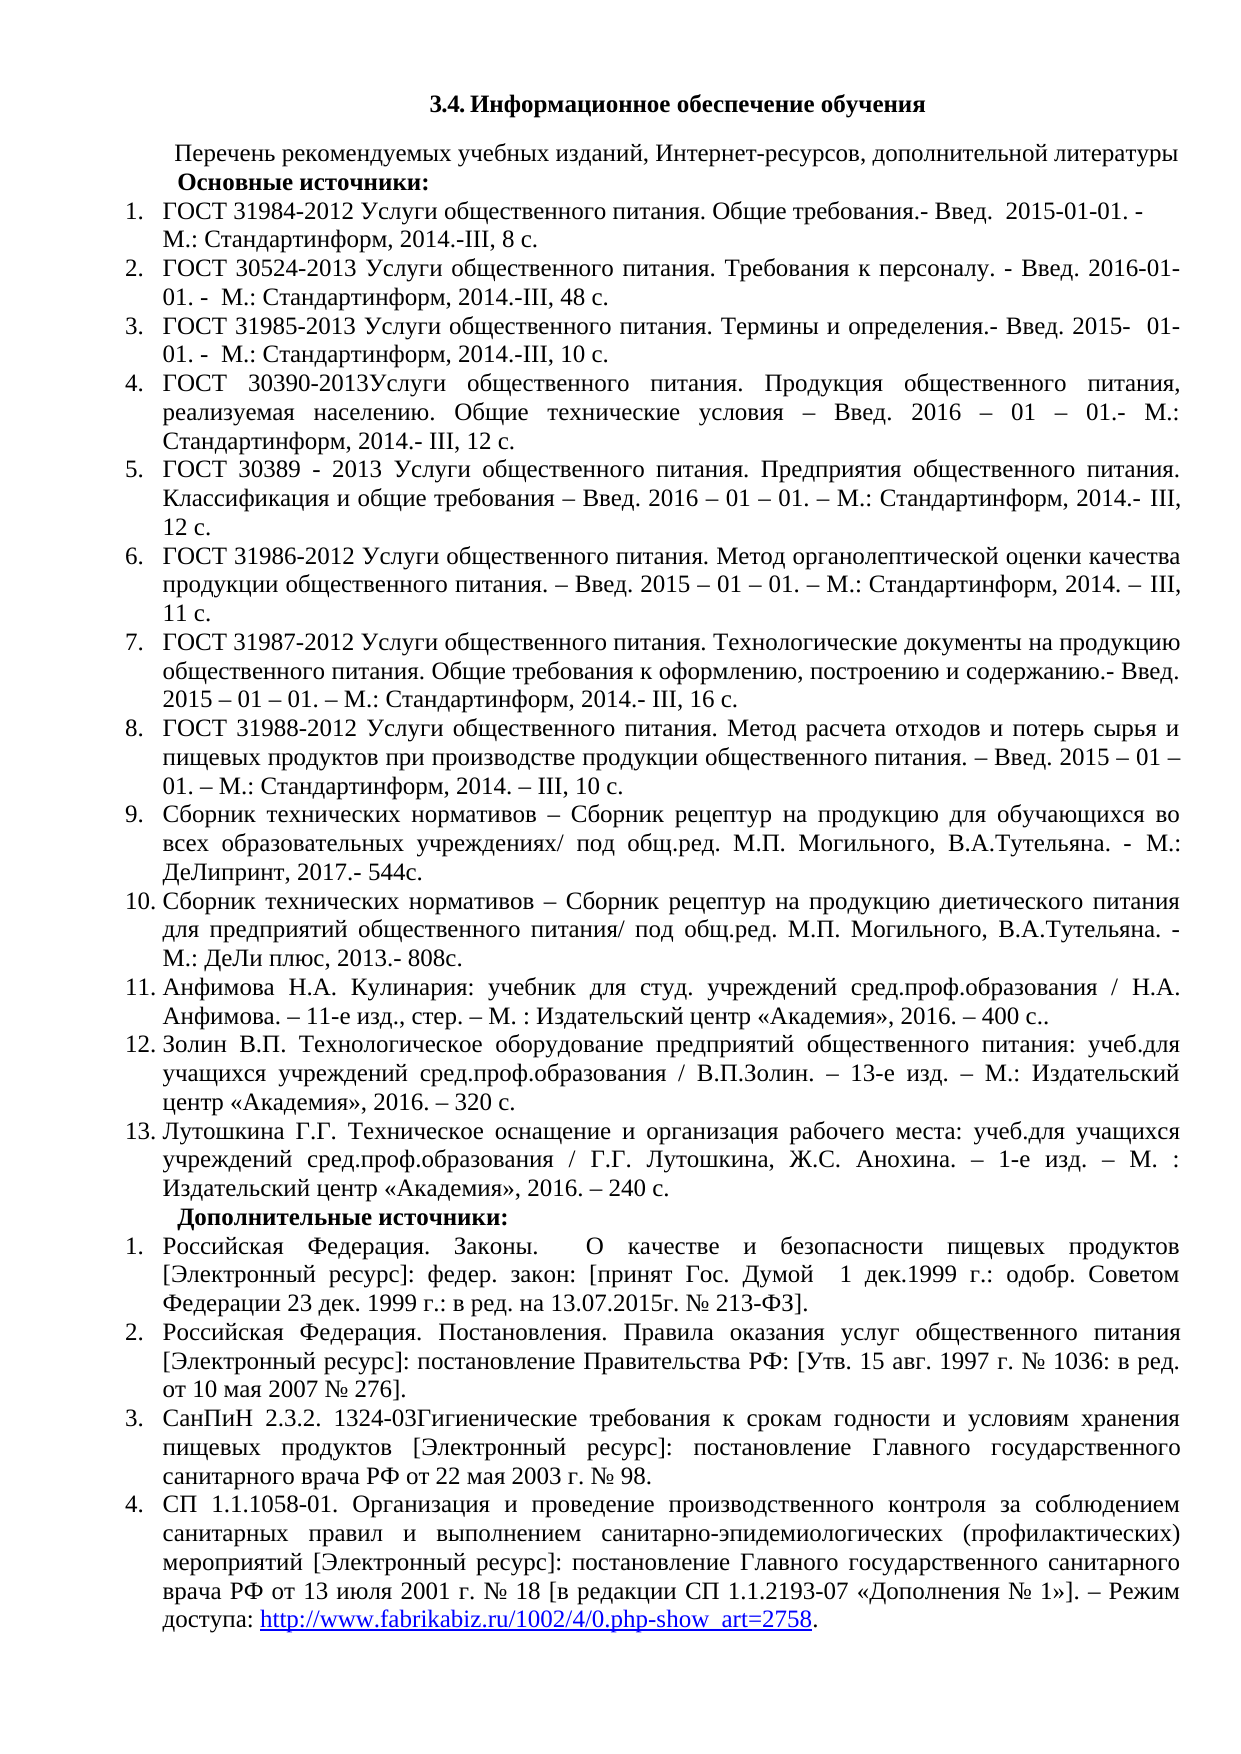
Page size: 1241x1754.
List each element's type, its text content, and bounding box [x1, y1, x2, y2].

list СП 1.1.1058-01. Организация и проведение производственного контроля за соблюдением санитарных правил и выполнением санитарно-эпидемиологических (профилактических) мероприятий [Электронный ресурс]: постановление Главного государственного санитарного врача РФ от 13 июля 2001 г. № 18 [в редакции СП 1.1.2193-07 «Дополнения № 1»]. – Режим доступа: http://www.fabrikabiz.ru/1002/4/0.php-show_art=2758. [125, 1489, 1181, 1633]
list СанПиН 2.3.2. 1324-03Гигиенические требования к срокам годности и условиям хранения пищевых продуктов [Электронный ресурс]: постановление Главного государственного санитарного врача РФ от 22 мая 2003 г. № 98. [125, 1403, 1181, 1489]
list Лутошкина Г.Г. Техническое оснащение и организация рабочего места: учеб.для учащихся учреждений сред.проф.образования / Г.Г. Лутошкина, Ж.С. Анохина. – 1-е изд. – М. : Издательский центр «Академия», 2016. – 240 с. [125, 1116, 1181, 1202]
list Российская Федерация. Постановления. Правила оказания услуг общественного питания [Электронный ресурс]: постановление Правительства РФ: [Утв. 15 авг. 1997 г. № 1036: в ред. от 10 мая 2007 № 276]. [125, 1317, 1181, 1403]
list ГОСТ 30390-2013Услуги общественного питания. Продукция общественного питания, реализуемая населению. Общие технические условия – Введ. 2016 – 01 – 01.- М.: Стандартинформ, 2014.- III, 12 с. [125, 368, 1181, 454]
list Золин В.П. Технологическое оборудование предприятий общественного питания: учеб.для учащихся учреждений сред.проф.образования / В.П.Золин. – 13-е изд. – М.: Издательский центр «Академия», 2016. – 320 с. [125, 1029, 1181, 1116]
list Российская Федерация. Законы. О качестве и безопасности пищевых продуктов [Электронный ресурс]: федер. закон: [принят Гос. Думой 1 дек.1999 г.: одобр. Советом Федерации 23 дек. 1999 г.: в ред. на 13.07.2015г. № 213-ФЗ]. [125, 1231, 1181, 1317]
list Сборник технических нормативов – Сборник рецептур на продукцию диетического питания для предприятий общественного питания/ под общ.ред. М.П. Могильного, В.А.Тутельяна. - М.: ДеЛи плюс, 2013.- 808с. [125, 886, 1181, 972]
list Анфимова Н.А. Кулинария: учебник для студ. учреждений сред.проф.образования / Н.А. Анфимова. – 11-е изд., стер. – М. : Издательский центр «Академия», 2016. – 400 с.. [125, 972, 1181, 1029]
list ГОСТ 30524-2013 Услуги общественного питания. Требования к персоналу. - Введ. 2016-01-01. - М.: Стандартинформ, 2014.-III, 48 с. [125, 253, 1181, 311]
text Основные источники: [177, 167, 1181, 196]
text Дополнительные источники: [177, 1202, 1181, 1231]
text 3.4. Информационное обеспечение обучения [174, 89, 1181, 117]
list ГОСТ 31984-2012 Услуги общественного питания. Общие требования.- Введ. 2015-01-01. - М.: Стандартинформ, 2014.-III, 8 с. [125, 196, 1181, 253]
list Сборник технических нормативов – Сборник рецептур на продукцию для обучающихся во всех образовательных учреждениях/ под общ.ред. М.П. Могильного, В.А.Тутельяна. - М.: ДеЛипринт, 2017.- 544с. [125, 799, 1181, 886]
list ГОСТ 31987-2012 Услуги общественного питания. Технологические документы на продукцию общественного питания. Общие требования к оформлению, построению и содержанию.- Введ. 2015 – 01 – 01. – М.: Стандартинформ, 2014.- III, 16 с. [125, 627, 1181, 713]
list ГОСТ 31986-2012 Услуги общественного питания. Метод органолептической оценки качества продукции общественного питания. – Введ. 2015 – 01 – 01. – М.: Стандартинформ, 2014. – III, 11 с. [125, 541, 1181, 627]
list ГОСТ 31988-2012 Услуги общественного питания. Метод расчета отходов и потерь сырья и пищевых продуктов при производстве продукции общественного питания. – Введ. 2015 – 01 – 01. – М.: Стандартинформ, 2014. – III, 10 с. [125, 713, 1181, 799]
text Перечень рекомендуемых учебных изданий, Интернет-ресурсов, дополнительной литературы [118, 138, 1181, 167]
list ГОСТ 30389 - 2013 Услуги общественного питания. Предприятия общественного питания. Классификация и общие требования – Введ. 2016 – 01 – 01. – М.: Стандартинформ, 2014.- III, 12 с. [125, 454, 1181, 541]
list ГОСТ 31985-2013 Услуги общественного питания. Термины и определения.- Введ. 2015- 01-01. - М.: Стандартинформ, 2014.-III, 10 с. [125, 311, 1181, 368]
